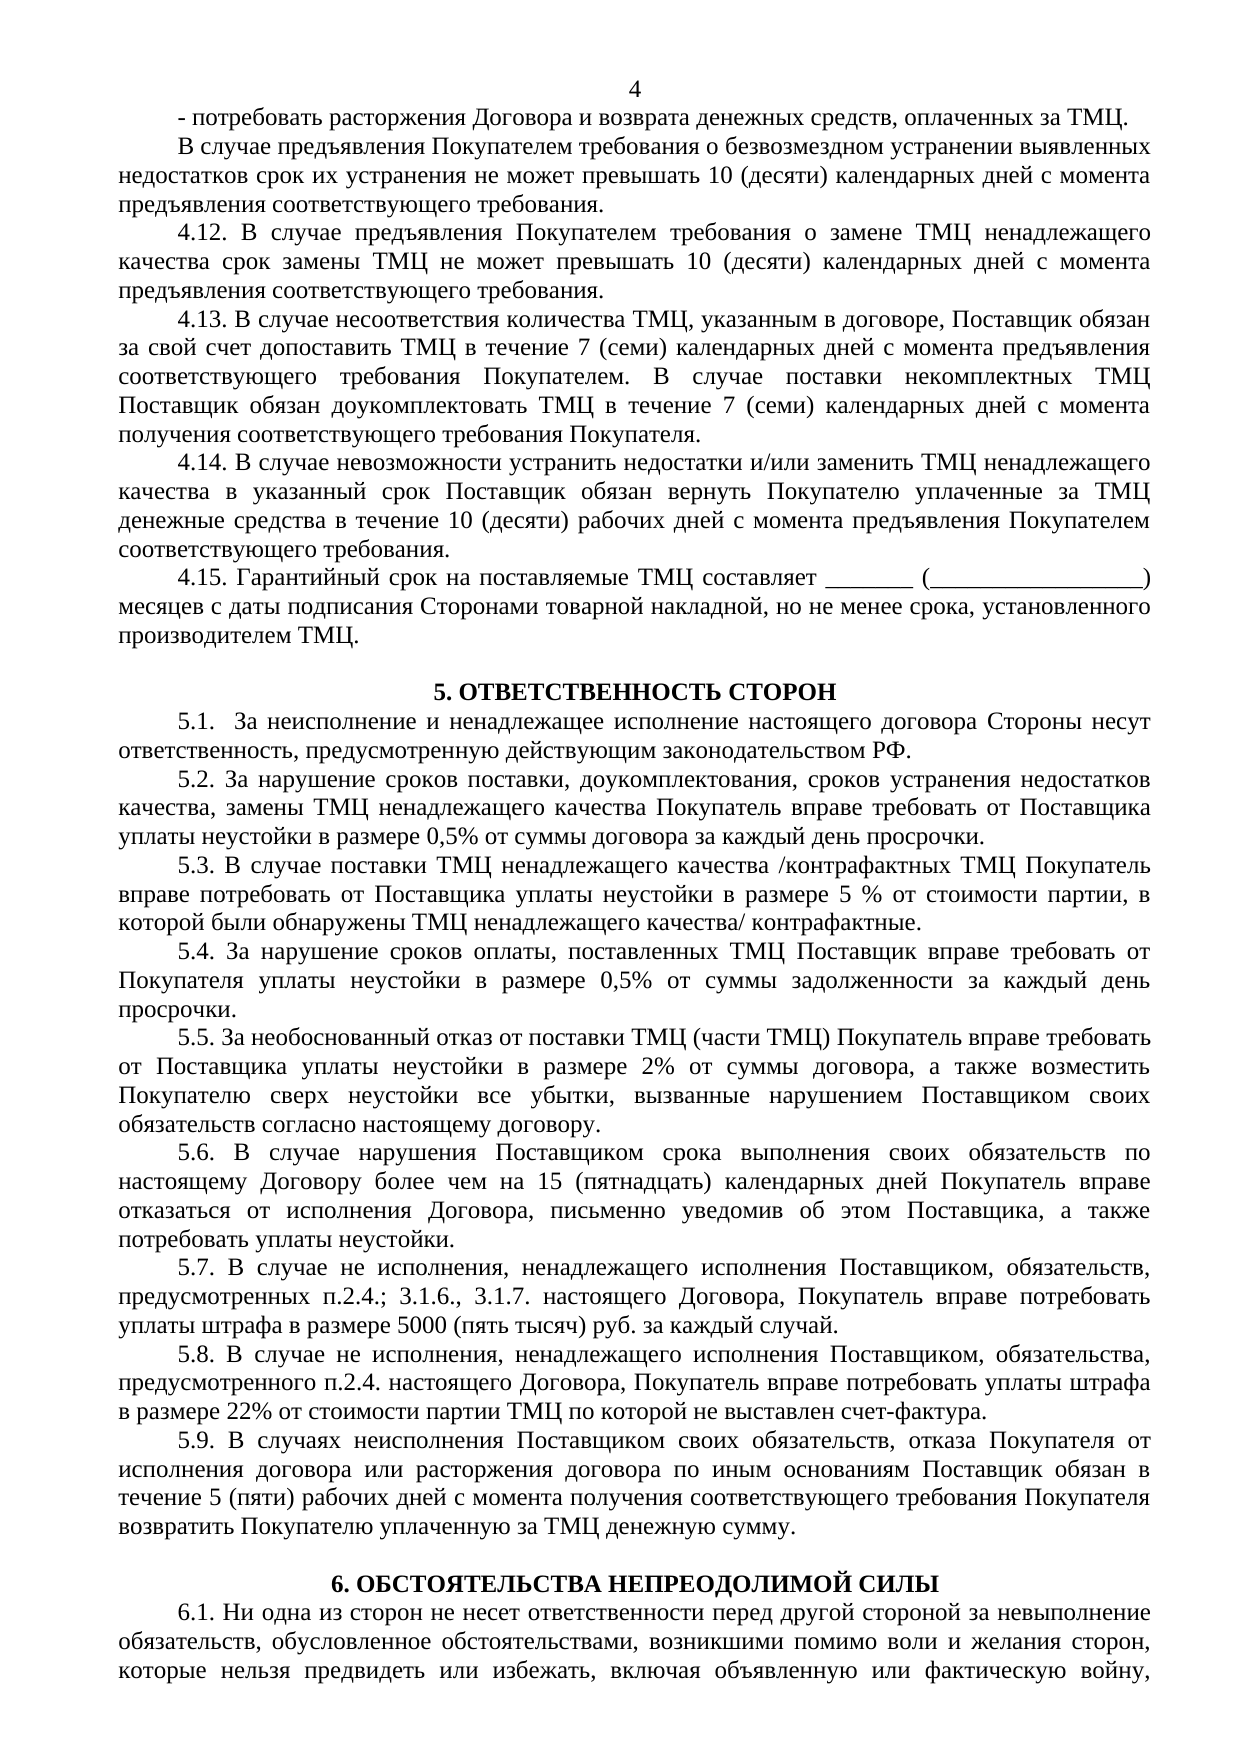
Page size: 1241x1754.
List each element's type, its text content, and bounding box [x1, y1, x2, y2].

text 5.4. За нарушение сроков оплаты, поставленных ТМЦ Поставщик вправе требовать от Покупателя уплаты неустойки в размере 0,5% от суммы задолженности за каждый день просрочки. [118, 936, 1152, 1022]
text 5. ОТВЕТСТВЕННОСТЬ СТОРОН [118, 677, 1152, 706]
text В случае предъявления Покупателем требования о безвозмездном устранении выявленных недостатков срок их устранения не может превышать 10 (десяти) календарных дней с момента предъявления соответствующего требования. [118, 131, 1152, 217]
text 5.8. В случае не исполнения, ненадлежащего исполнения Поставщиком, обязательства, предусмотренного п.2.4. настоящего Договора, Покупатель вправе потребовать уплаты штрафа в размере 22% от стоимости партии ТМЦ по которой не выставлен счет-фактура. [118, 1339, 1152, 1425]
text 6. ОБСТОЯТЕЛЬСТВА НЕПРЕОДОЛИМОЙ СИЛЫ [118, 1569, 1152, 1597]
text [118, 1597, 1152, 1684]
text 4.14. В случае невозможности устранить недостатки и/или заменить ТМЦ ненадлежащего качества в указанный срок Поставщик обязан вернуть Покупателю уплаченные за ТМЦ денежные средства в течение 10 (десяти) рабочих дней с момента предъявления Покупателем соответствующего требования. [118, 447, 1152, 562]
text 4.13. В случае несоответствия количества ТМЦ, указанным в договоре, Поставщик обязан за свой счет допоставить ТМЦ в течение 7 (семи) календарных дней с момента предъявления соответствующего требования Покупателем. В случае поставки некомплектных ТМЦ Поставщик обязан доукомплектовать ТМЦ в течение 7 (семи) календарных дней с момента получения соответствующего требования Покупателя. [118, 304, 1152, 447]
text 5.5. За необоснованный отказ от поставки ТМЦ (части ТМЦ) Покупатель вправе требовать от Поставщика уплаты неустойки в размере 2% от суммы договора, а также возместить Покупателю сверх неустойки все убытки, вызванные нарушением Поставщиком своих обязательств согласно настоящему договору. [118, 1022, 1152, 1137]
text 4.12. В случае предъявления Покупателем требования о замене ТМЦ ненадлежащего качества срок замены ТМЦ не может превышать 10 (десяти) календарных дней с момента предъявления соответствующего требования. [118, 217, 1152, 304]
text 5.1. За неисполнение и ненадлежащее исполнение настоящего договора Стороны несут ответственность, предусмотренную действующим законодательством РФ. [118, 706, 1152, 764]
text 5.3. В случае поставки ТМЦ ненадлежащего качества /контрафактных ТМЦ Покупатель вправе потребовать от Поставщика уплаты неустойки в размере 5 % от стоимости партии, в которой были обнаружены ТМЦ ненадлежащего качества/ контрафактные. [118, 850, 1152, 936]
text 5.2. За нарушение сроков поставки, доукомплектования, сроков устранения недостатков качества, замены ТМЦ ненадлежащего качества Покупатель вправе требовать от Поставщика уплаты неустойки в размере 0,5% от суммы договора за каждый день просрочки. [118, 764, 1152, 850]
text 5.6. В случае нарушения Поставщиком срока выполнения своих обязательств по настоящему Договору более чем на 15 (пятнадцать) календарных дней Покупатель вправе отказаться от исполнения Договора, письменно уведомив об этом Поставщика, а также потребовать уплаты неустойки. [118, 1137, 1152, 1252]
text 4.15. Гарантийный срок на поставляемые ТМЦ составляет _______ (_________________) месяцев с даты подписания Сторонами товарной накладной, но не менее срока, установленного производителем ТМЦ. [118, 562, 1152, 649]
text 5.7. В случае не исполнения, ненадлежащего исполнения Поставщиком, обязательств, предусмотренных п.2.4.; 3.1.6., 3.1.7. настоящего Договора, Покупатель вправе потребовать уплаты штрафа в размере 5000 (пять тысяч) руб. за каждый случай. [118, 1252, 1152, 1339]
text - потребовать расторжения Договора и возврата денежных средств, оплаченных за ТМЦ. [118, 102, 1152, 131]
text 5.9. В случаях неисполнения Поставщиком своих обязательств, отказа Покупателя от исполнения договора или расторжения договора по иным основаниям Поставщик обязан в течение 5 (пяти) рабочих дней с момента получения соответствующего требования Покупателя возвратить Покупателю уплаченную за ТМЦ денежную сумму. [118, 1425, 1152, 1540]
